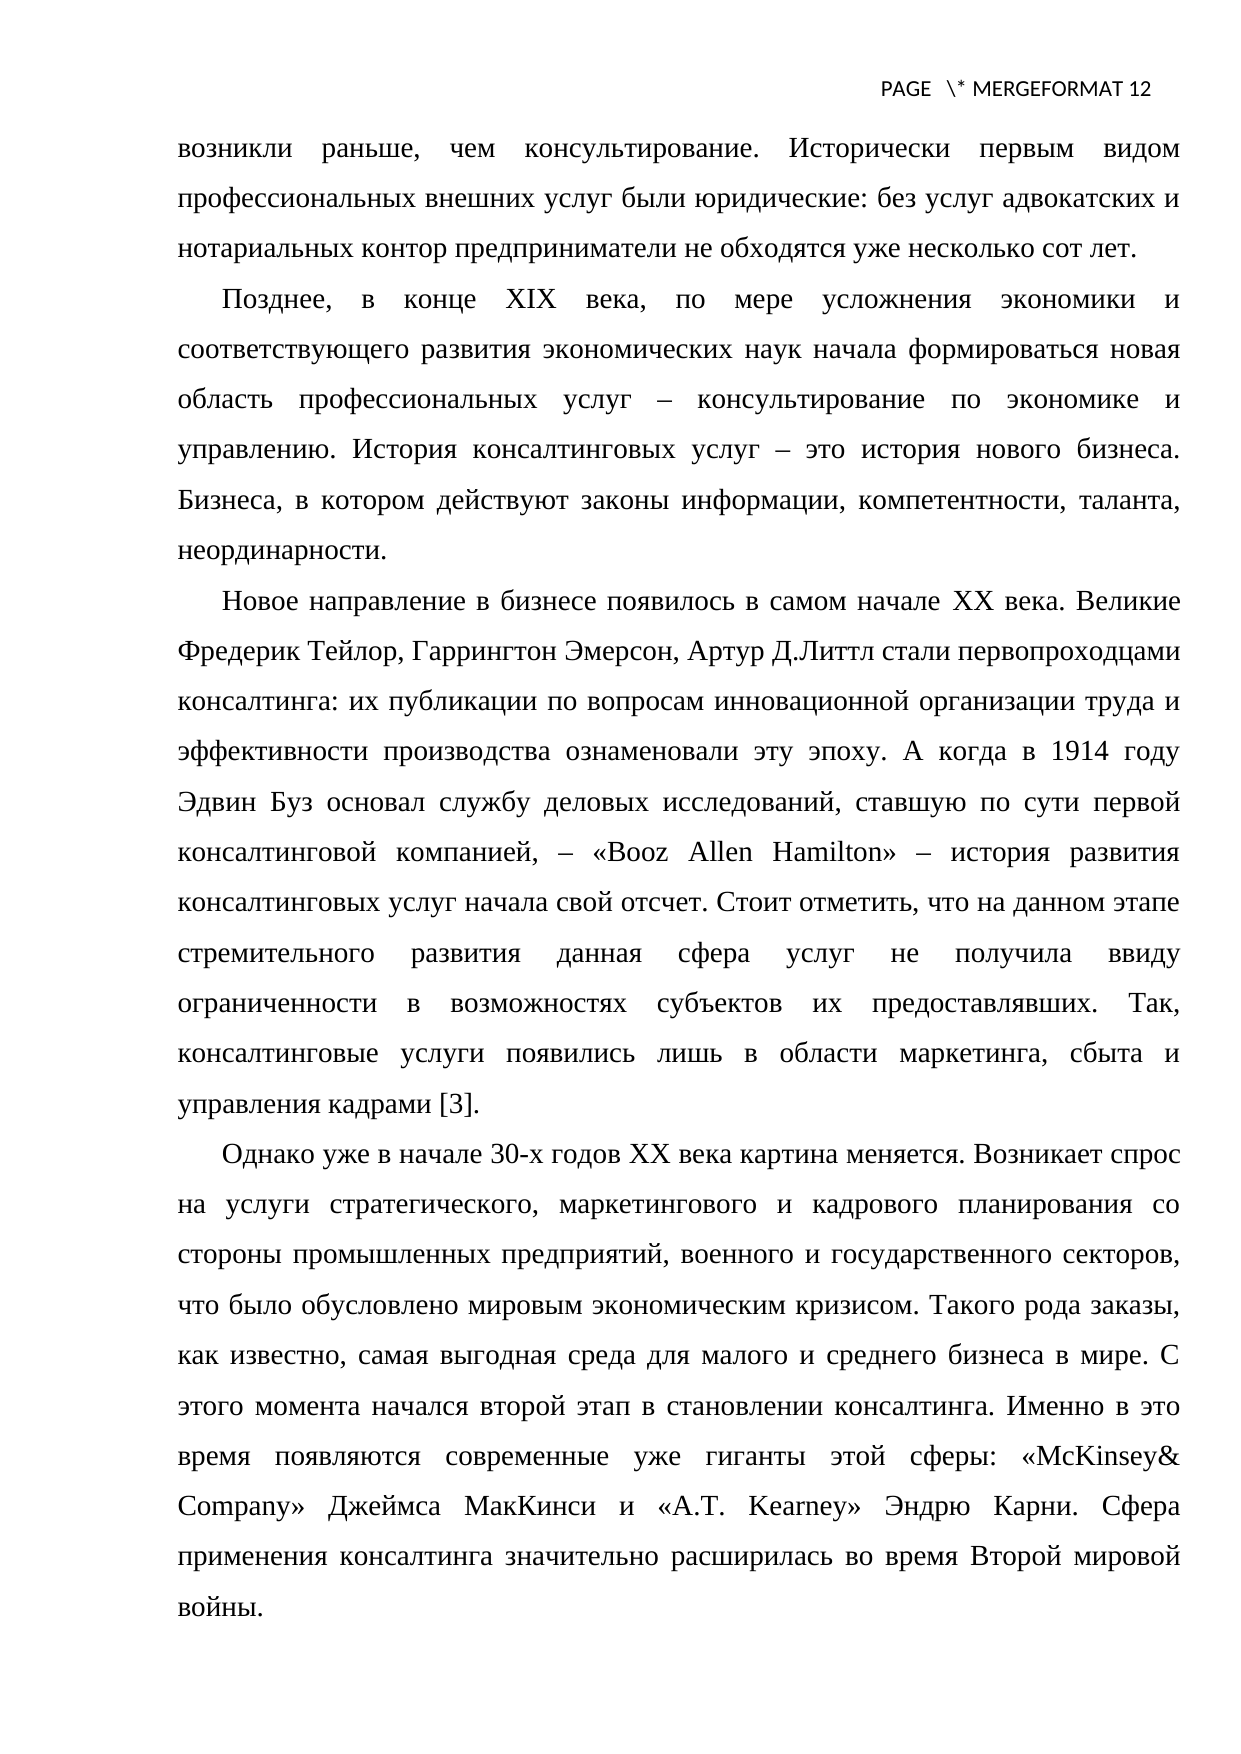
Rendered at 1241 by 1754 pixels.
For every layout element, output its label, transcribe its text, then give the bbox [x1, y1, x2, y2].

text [177, 130, 1181, 264]
text Новое направление в бизнесе появилось в самом начале XX века. Великие Фредерик Тейлор, Гаррингтон Эмерсон, Артур Д.Литтл стали первопроходцами консалтинга: их публикации по вопросам инновационной организации труда и эффективности производства ознаменовали эту эпоху. А когда в 1914 году Эдвин Буз основал службу деловых исследований, ставшую по сути первой консалтинговой компанией, – «Booz Allen Hamilton» – история развития консалтинговых услуг начала свой отсчет. Стоит отметить, что на данном этапе стремительного развития данная сфера услуг не получила ввиду ограниченности в возможностях субъектов их предоставлявших. Так, консалтинговые услуги появились лишь в области маркетинга, сбыта и управления кадрами [3]. [177, 583, 1181, 1119]
text Позднее, в конце XIX века, по мере усложнения экономики и соответствующего развития экономических наук начала формироваться новая область профессиональных услуг – консультирование по экономике и управлению. История консалтинговых услуг – это история нового бизнеса. Бизнеса, в котором действуют законы информации, компетентности, таланта, неординарности. [177, 281, 1181, 566]
text Однако уже в начале 30-х годов XX века картина меняется. Возникает спрос на услуги стратегического, маркетингового и кадрового планирования со стороны промышленных предприятий, военного и государственного секторов, что было обусловлено мировым экономическим кризисом. Такого рода заказы, как известно, самая выгодная среда для малого и среднего бизнеса в мире. С этого момента начался второй этап в становлении консалтинга. Именно в это время появляются современные уже гиганты этой сферы: «McKinsey& Company» Джеймса МакКинси и «A.T. Kearney» Эндрю Карни. Сфера применения консалтинга значительно расширилась во время Второй мировой войны. [177, 1136, 1181, 1622]
